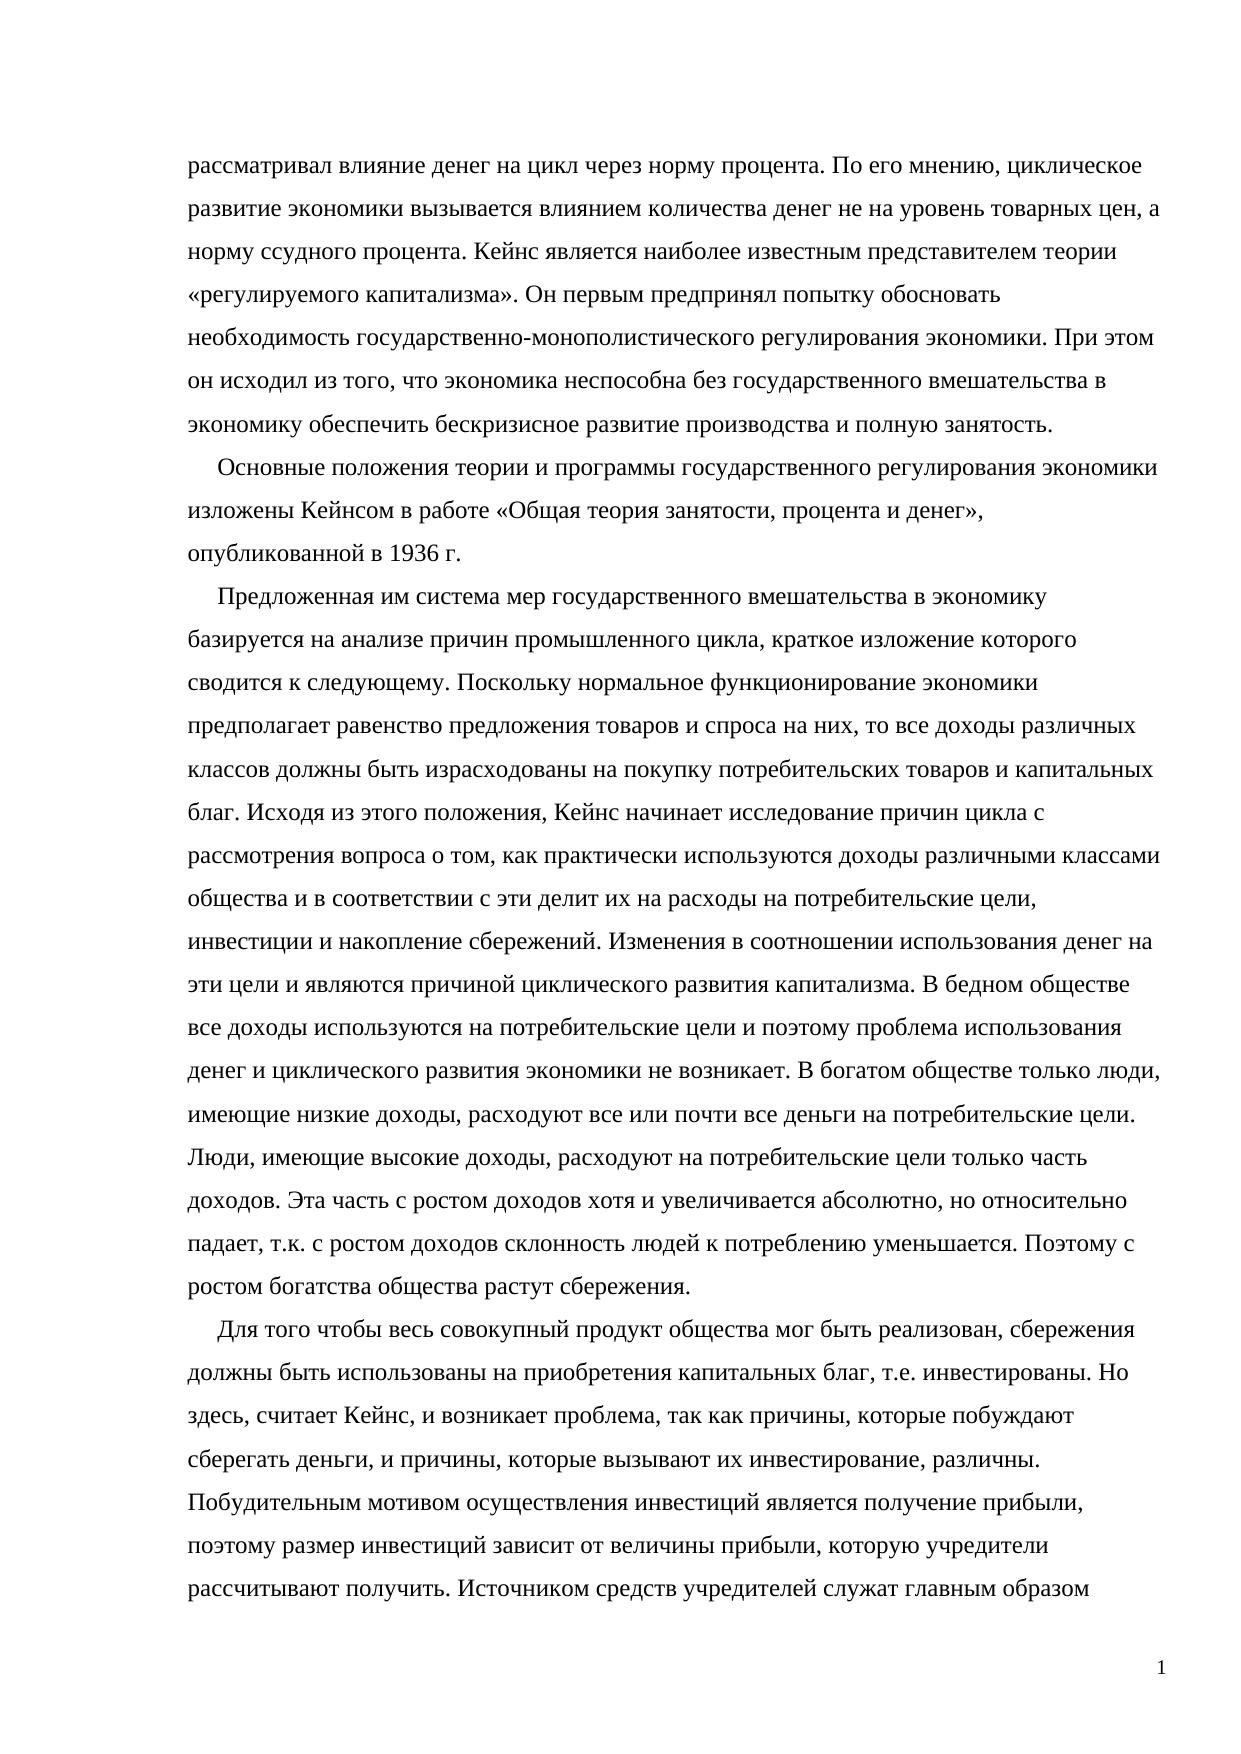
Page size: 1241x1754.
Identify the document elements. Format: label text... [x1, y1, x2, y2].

text Предложенная им система мер государственного вмешательства в экономику базируется на анализе причин промышленного цикла, краткое изложение которого сводится к следующему. Поскольку нормальное функционирование экономики предполагает равенство предложения товаров и спроса на них, то все доходы различных классов должны быть израсходованы на покупку потребительских товаров и капитальных благ. Исходя из этого положения, Кейнс начинает исследование причин цикла с рассмотрения вопроса о том, как практически используются доходы различными классами общества и в соответствии с эти делит их на расходы на потребительские цели, инвестиции и накопление сбережений. Изменения в соотношении использования денег на эти цели и являются причиной циклического развития капитализма. В бедном обществе все доходы используются на потребительские цели и поэтому проблема использования денег и циклического развития экономики не возникает. В богатом обществе только люди, имеющие низкие доходы, расходуют все или почти все деньги на потребительские цели. Люди, имеющие высокие доходы, расходуют на потребительские цели только часть доходов. Эта часть с ростом доходов хотя и увеличивается абсолютно, но относительно падает, т.к. с ростом доходов склонность людей к потреблению уменьшается. Поэтому с ростом богатства общества растут сбережения. [187, 581, 1167, 1300]
text Основные положения теории и программы государственного регулирования экономики изложены Кейнсом в работе «Общая теория занятости, процента и денег», опубликованной в 1936 г. [187, 452, 1167, 567]
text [187, 150, 1167, 437]
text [187, 1314, 1167, 1602]
